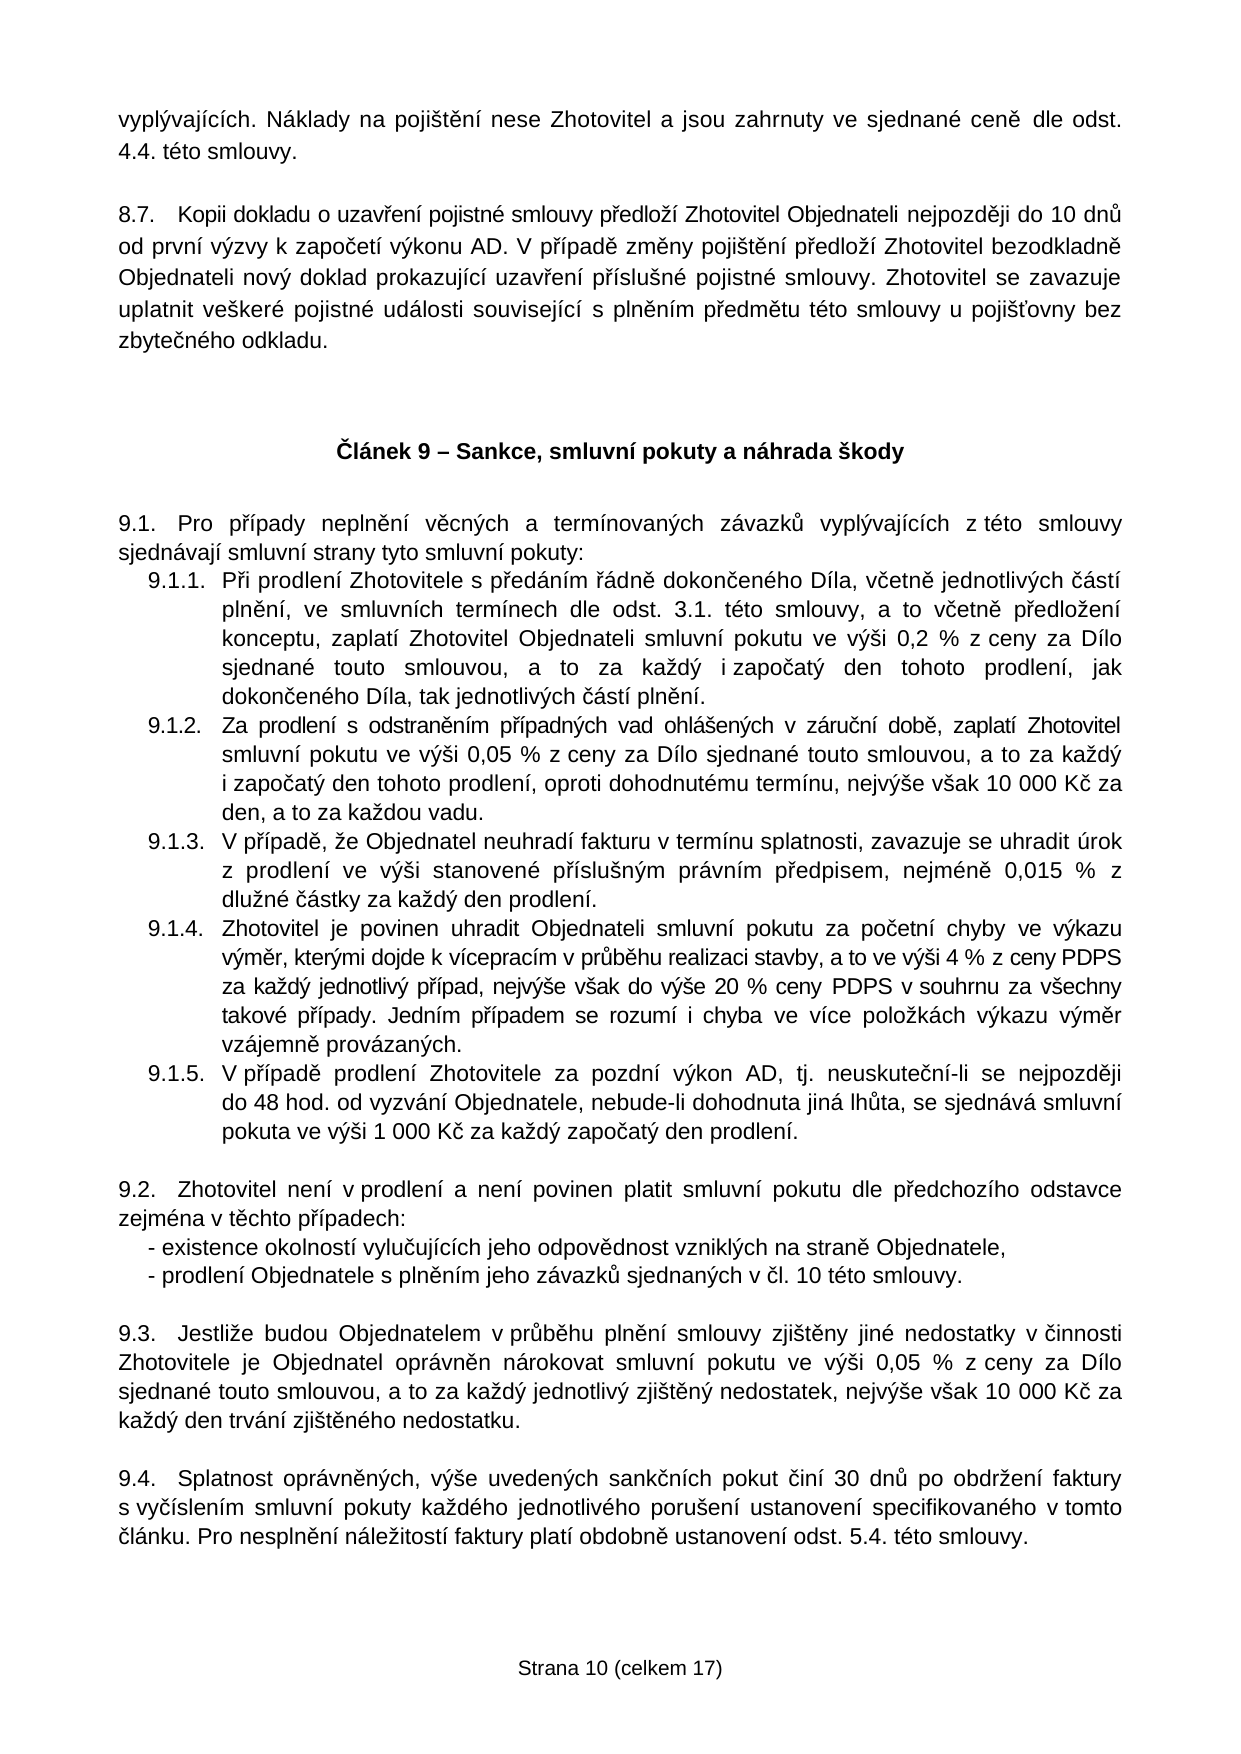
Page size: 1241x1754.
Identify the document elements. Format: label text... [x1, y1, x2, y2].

list Zhotovitel není v prodlení a není povinen platit smluvní pokutu dle předchozího odstavce zejména v těchto případech: [118, 1176, 1122, 1231]
list V případě prodlení Zhotovitele za pozdní výkon AD, tj. neuskuteční-li se nejpozději do 48 hod. od vyzvání Objednatele, nebude-li dohodnuta jiná lhůta, se sjednává smluvní pokuta ve výši 1 000 Kč za každý započatý den prodlení. [148, 1060, 1122, 1144]
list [118, 106, 1122, 164]
list V případě, že Objednatel neuhradí fakturu v termínu splatnosti, zavazuje se uhradit úrok z prodlení ve výši stanovené příslušným právním předpisem, nejméně 0,015 % z dlužné částky za každý den prodlení. [148, 828, 1122, 912]
list Zhotovitel je povinen uhradit Objednateli smluvní pokutu za početní chyby ve výkazu výměr, kterými dojde k vícepracím v průběhu realizaci stavby, a to ve výši 4 % z ceny PDPS za každý jednotlivý případ, nejvýše však do výše 20 % ceny PDPS v souhrnu za všechny takové případy. Jedním případem se rozumí i chyba ve více položkách výkazu výměr vzájemně provázaných. [148, 915, 1122, 1057]
list Splatnost oprávněných, výše uvedených sankčních pokut činí 30 dnů po obdržení faktury s vyčíslením smluvní pokuty každého jednotlivého porušení ustanovení specifikovaného v tomto článku. Pro nesplnění náležitostí faktury platí obdobně ustanovení odst. 5.4. této smlouvy. [118, 1465, 1122, 1549]
list Za prodlení s odstraněním případných vad ohlášených v záruční době, zaplatí Zhotovitel smluvní pokutu ve výši 0,05 % z ceny za Dílo sjednané touto smlouvou, a to za každý i započatý den tohoto prodlení, oproti dohodnutému termínu, nejvýše však 10 000 Kč za den, a to za každou vadu. [148, 712, 1122, 825]
text - existence okolností vylučujících jeho odpovědnost vzniklých na straně Objednatele, [118, 1233, 1111, 1260]
list Kopii dokladu o uzavření pojistné smlouvy předloží Zhotovitel Objednateli nejpozději do 10 dnů od první výzvy k započetí výkonu AD. V případě změny pojištění předloží Zhotovitel bezodkladně Objednateli nový doklad prokazující uzavření příslušné pojistné smlouvy. Zhotovitel se zavazuje uplatnit veškeré pojistné události související s plněním předmětu této smlouvy u pojišťovny bez zbytečného odkladu. [118, 201, 1122, 354]
text - prodlení Objednatele s plněním jeho závazků sjednaných v čl. 10 této smlouvy. [118, 1262, 1111, 1289]
list Při prodlení Zhotovitele s předáním řádně dokončeného Díla, včetně jednotlivých částí plnění, ve smluvních termínech dle odst. 3.1. této smlouvy, a to včetně předložení konceptu, zaplatí Zhotovitel Objednateli smluvní pokutu ve výši 0,2 % z ceny za Dílo sjednané touto smlouvou, a to za každý i započatý den tohoto prodlení, jak dokončeného Díla, tak jednotlivých částí plnění. [148, 567, 1122, 709]
text Článek 9 – Sankce, smluvní pokuty a náhrada škody [118, 438, 1122, 464]
list Pro případy neplnění věcných a termínovaných závazků vyplývajících z této smlouvy sjednávají smluvní strany tyto smluvní pokuty: [118, 509, 1122, 565]
list Jestliže budou Objednatelem v průběhu plnění smlouvy zjištěny jiné nedostatky v činnosti Zhotovitele je Objednatel oprávněn nárokovat smluvní pokutu ve výši 0,05 % z ceny za Dílo sjednané touto smlouvou, a to za každý jednotlivý zjištěný nedostatek, nejvýše však 10 000 Kč za každý den trvání zjištěného nedostatku. [118, 1320, 1122, 1433]
